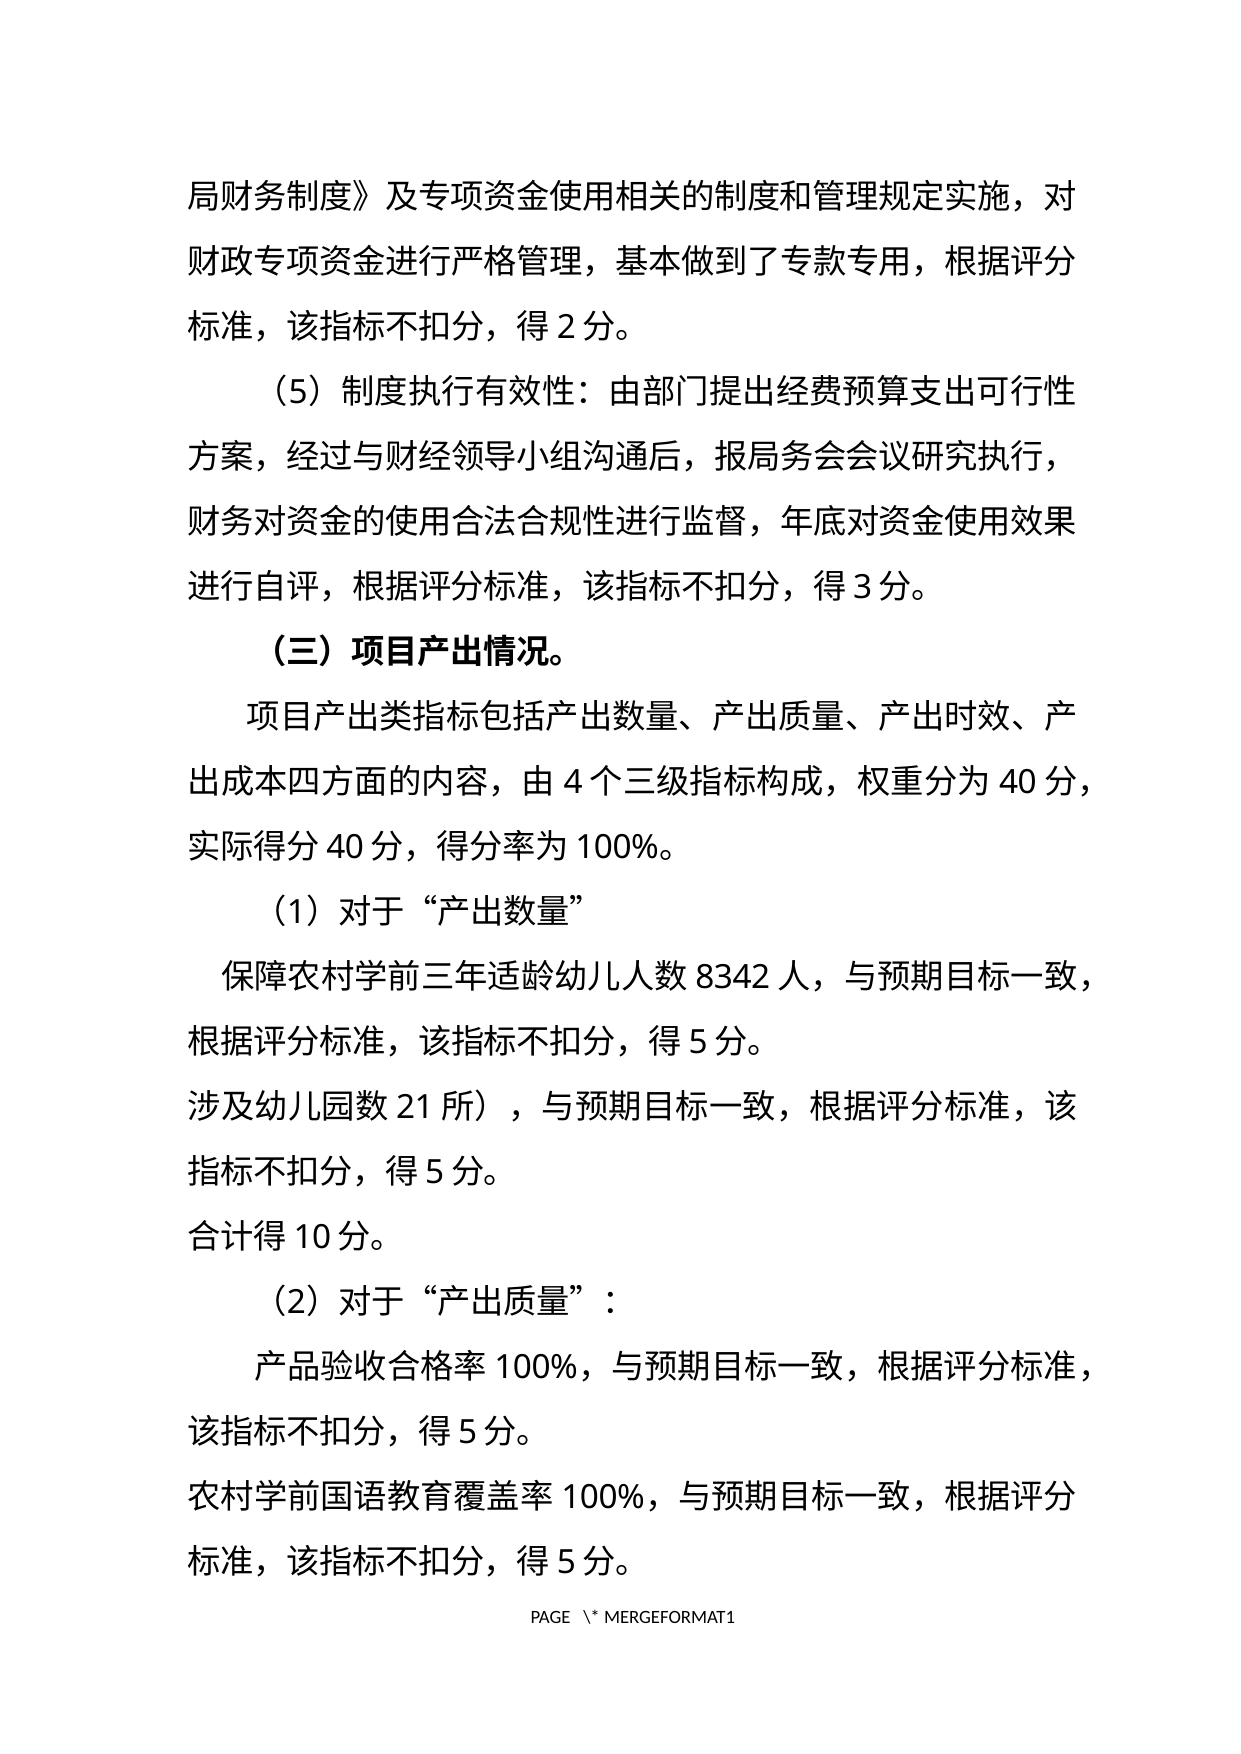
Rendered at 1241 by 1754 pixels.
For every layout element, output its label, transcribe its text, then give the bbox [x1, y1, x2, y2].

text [187, 162, 1078, 617]
text （三）项目产出情况。 [187, 617, 1078, 682]
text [187, 682, 1078, 1592]
